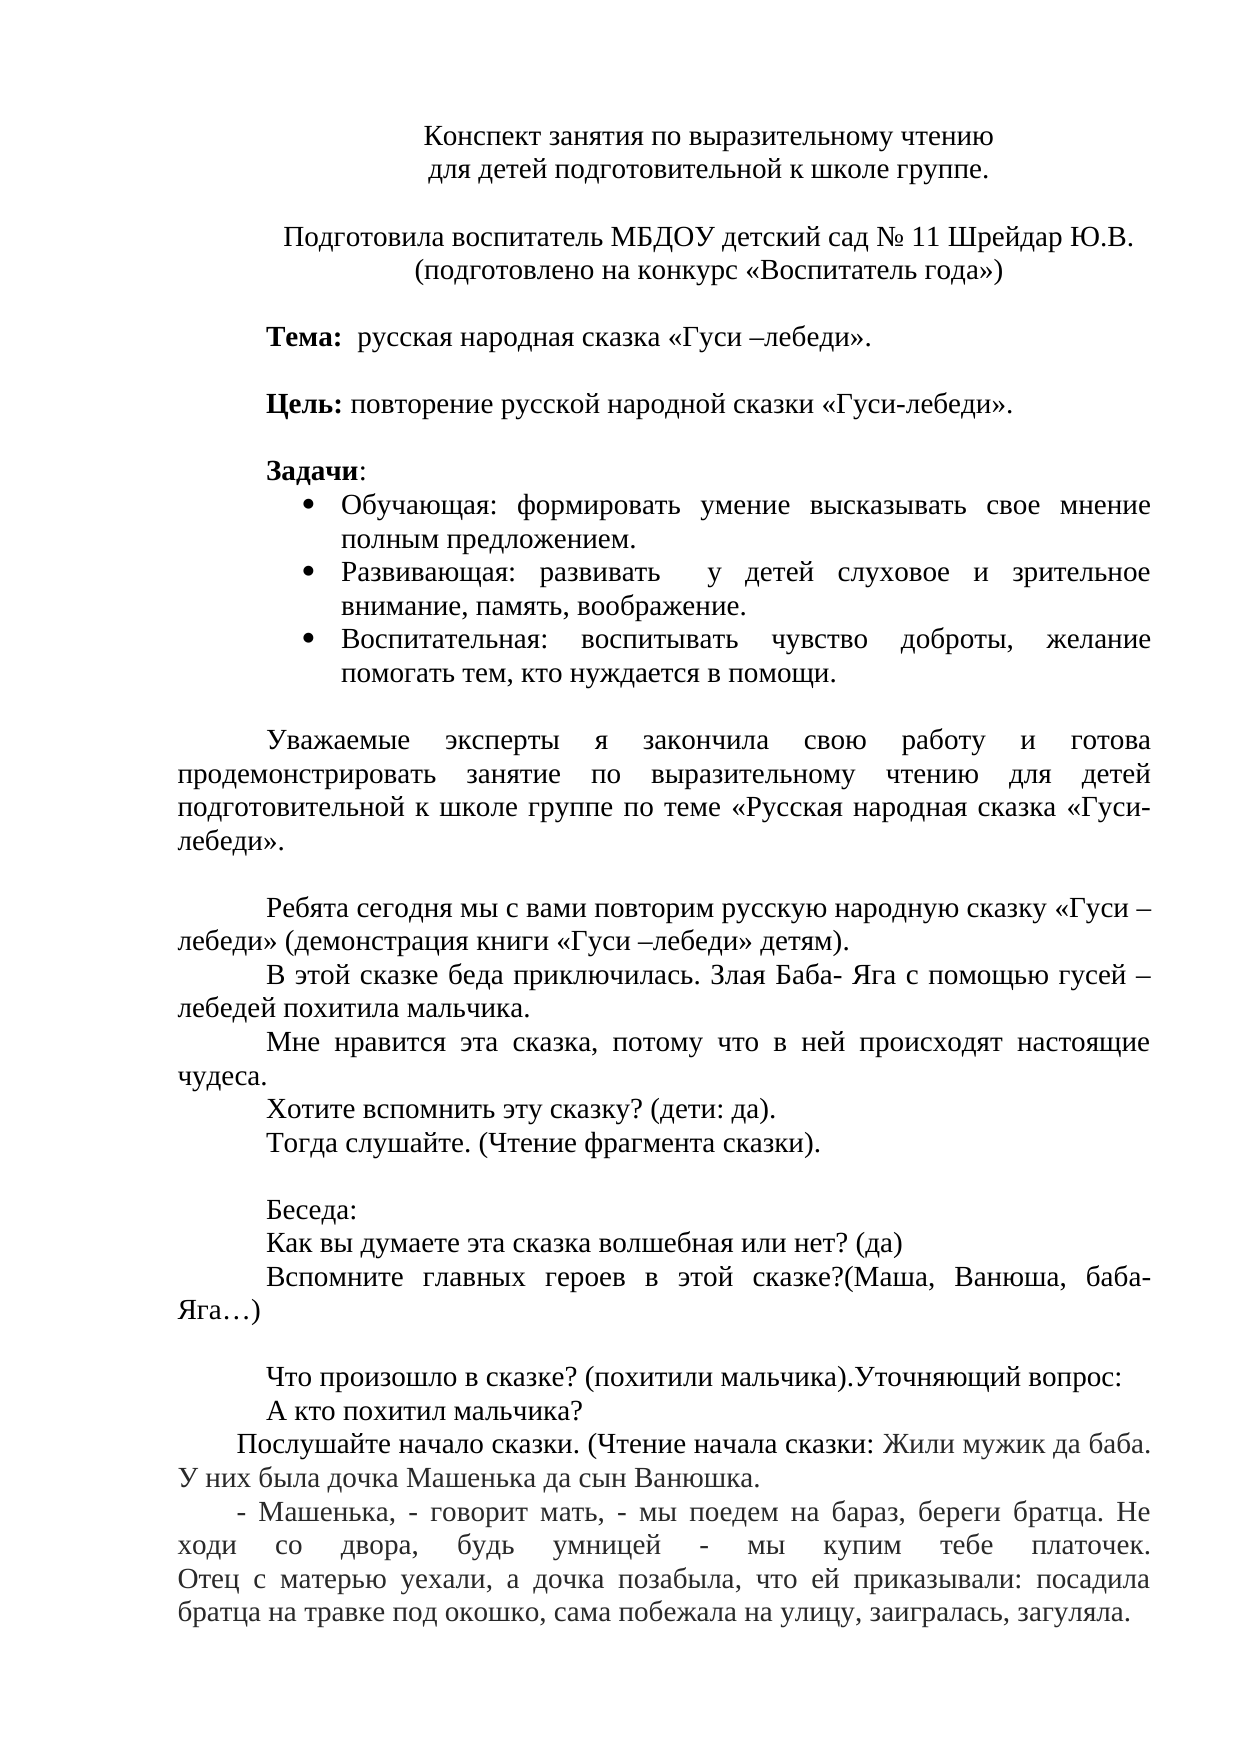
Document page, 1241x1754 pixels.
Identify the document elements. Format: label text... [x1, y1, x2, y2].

text Тема: русская народная сказка «Гуси –лебеди». [177, 319, 1152, 353]
text Как вы думаете эта сказка волшебная или нет? (да) [177, 1225, 1152, 1259]
text - Машенька, - говорит мать, - мы поедем на бараз, береги братца. Не ходи со двора, будь умницей - мы купим тебе платочек. Отец с матерью уехали, а дочка позабыла, что ей приказывали: посадила братца на травке под окошко, сама побежала на улицу, заигралась, загуляла. [177, 1494, 1152, 1628]
text Вспомните главных героев в этой сказке?(Маша, Ванюша, баба- Яга…) [177, 1259, 1152, 1326]
text Подготовила воспитатель МБДОУ детский сад № 11 Шрейдар Ю.В. [177, 219, 1152, 252]
list Развивающая: развивать у детей слуховое и зрительное внимание, память, воображение. [303, 554, 1152, 621]
text Уважаемые эксперты я закончила свою работу и готова продемонстрировать занятие по выразительному чтению для детей подготовительной к школе группе по теме «Русская народная сказка «Гуси- лебеди». [177, 722, 1152, 856]
text для детей подготовительной к школе группе. [177, 152, 1152, 185]
text В этой сказке беда приключилась. Злая Баба- Яга с помощью гусей –лебедей похитила мальчика. [177, 957, 1152, 1024]
text Задачи: [177, 453, 1152, 487]
list Обучающая: формировать умение высказывать свое мнение полным предложением. [303, 487, 1152, 554]
text Ребята сегодня мы с вами повторим русскую народную сказку «Гуси –лебеди» (демонстрация книги «Гуси –лебеди» детям). [177, 890, 1152, 957]
text Беседа: [177, 1192, 1152, 1225]
text Мне нравится эта сказка, потому что в ней происходят настоящие чудеса. [177, 1024, 1152, 1091]
text Хотите вспомнить эту сказку? (дети: да). [177, 1091, 1152, 1125]
text (подготовлено на конкурс «Воспитатель года») [177, 252, 1152, 286]
list Воспитательная: воспитывать чувство доброты, желание помогать тем, кто нуждается в помощи. [303, 621, 1152, 689]
text А кто похитил мальчика? [177, 1393, 1152, 1427]
text Послушайте начало сказки. (Чтение начала сказки: Жили мужик да баба. У них была дочка Машенька да сын Ванюшка. [177, 1427, 1152, 1494]
text Что произошло в сказке? (похитили мальчика).Уточняющий вопрос: [177, 1359, 1152, 1393]
text Тогда слушайте. (Чтение фрагмента сказки). [177, 1125, 1152, 1158]
text Конспект занятия по выразительному чтению [177, 118, 1152, 152]
text Цель: повторение русской народной сказки «Гуси-лебеди». [177, 386, 1152, 420]
